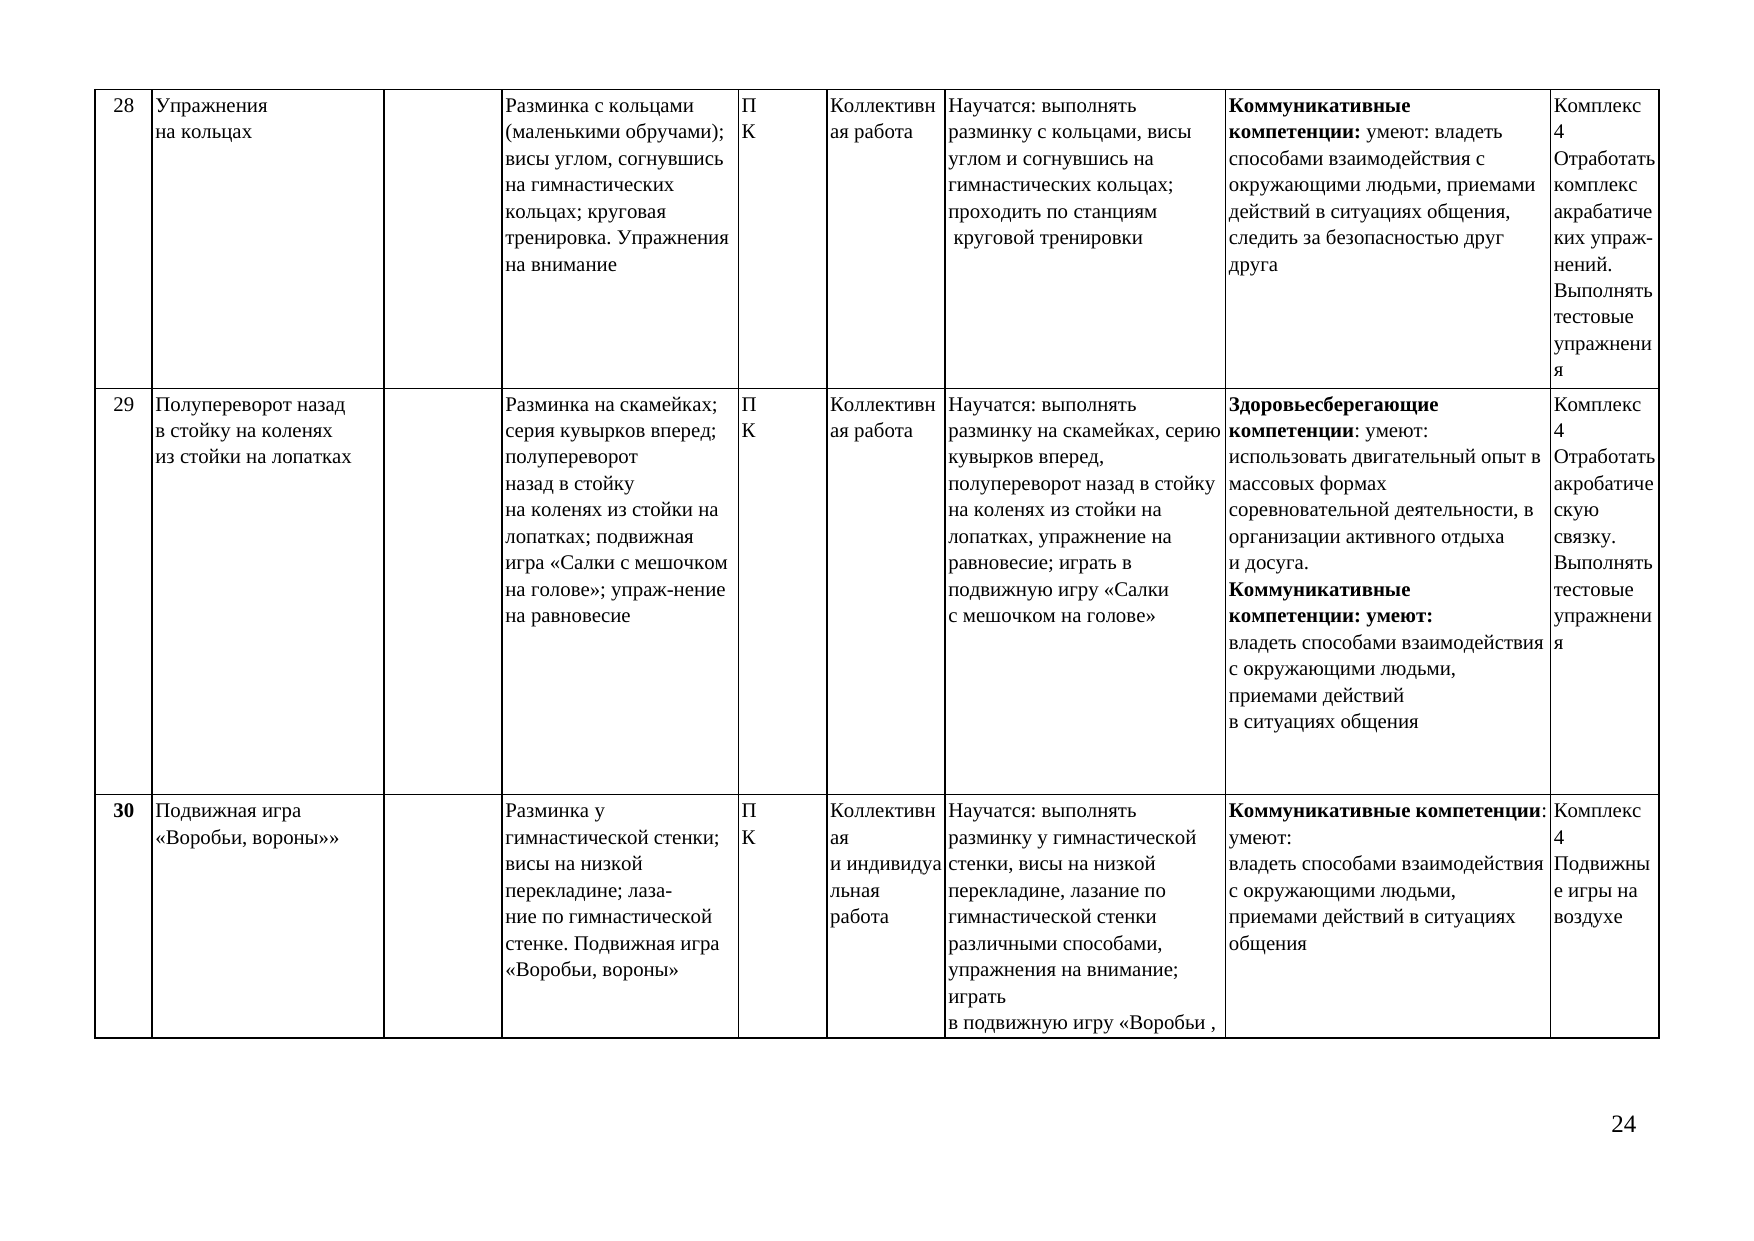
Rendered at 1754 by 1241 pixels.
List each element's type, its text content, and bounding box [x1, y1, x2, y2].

table_cell 28 [96, 90, 151, 387]
table_cell Коллективная работа [828, 389, 944, 794]
table_cell [385, 90, 501, 387]
table_cell 30 [96, 795, 151, 1037]
table_cell Комплекс 4 Отработать акробатическую связку. Выполнять тестовые упражнения [1551, 389, 1658, 794]
table_cell Научатся: выполнять разминку с кольцами, висы углом и согнувшись на гимнастических кольцах; проходить по станциям круговой тренировки [946, 90, 1225, 387]
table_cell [1551, 795, 1658, 1037]
table_cell П К [739, 795, 826, 1037]
table_cell Полупереворот назад в стойку на коленях из стойки на лопатках [153, 389, 383, 794]
table_cell Разминка на скамейках; серия кувырков вперед; полупереворот назад в стойку на коленях из стойки на лопатках; подвижная игра «Салки с мешочком на голове»; упраж-нение на равновесие [503, 389, 738, 794]
table_cell Разминка с кольцами (маленькими обручами); висы углом, согнувшись на гимнастических кольцах; круговая тренировка. Упражнения на внимание [503, 90, 738, 387]
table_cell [153, 795, 383, 1037]
table_cell Здоровьесберегающие компетенции: умеют: использовать двигательный опыт в массовых формах соревновательной деятельности, в организации активного отдыха и досуга. Коммуникативные компетенции: умеют: владеть способами взаимодействия с окружающими людьми, приемами действий в ситуациях общения [1226, 389, 1550, 794]
table_cell Комплекс 4 Отработать комплекс акрабатичеких упраж-нений. Выполнять тестовые упражнения [1551, 90, 1658, 387]
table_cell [828, 795, 944, 1037]
table_cell П К [739, 389, 826, 794]
table_cell [385, 389, 501, 794]
table_cell Научатся: выполнять разминку на скамейках, серию кувырков вперед, полупереворот назад в стойку на коленях из стойки на лопатках, упражнение на равновесие; играть в подвижную игру «Салки с мешочком на голове» [946, 389, 1225, 794]
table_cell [946, 795, 1225, 1037]
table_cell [1226, 795, 1550, 1037]
table_cell Коммуникативные компетенции: умеют: владеть способами взаимодействия с окружающими людьми, приемами действий в ситуациях общения, следить за безопасностью друг друга [1226, 90, 1550, 387]
table_cell Коллективная работа [828, 90, 944, 387]
table_cell П К [739, 90, 826, 387]
table_cell [385, 795, 501, 1037]
table_cell Упражнения на кольцах [153, 90, 383, 387]
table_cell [503, 795, 738, 1037]
table_cell 29 [96, 389, 151, 794]
